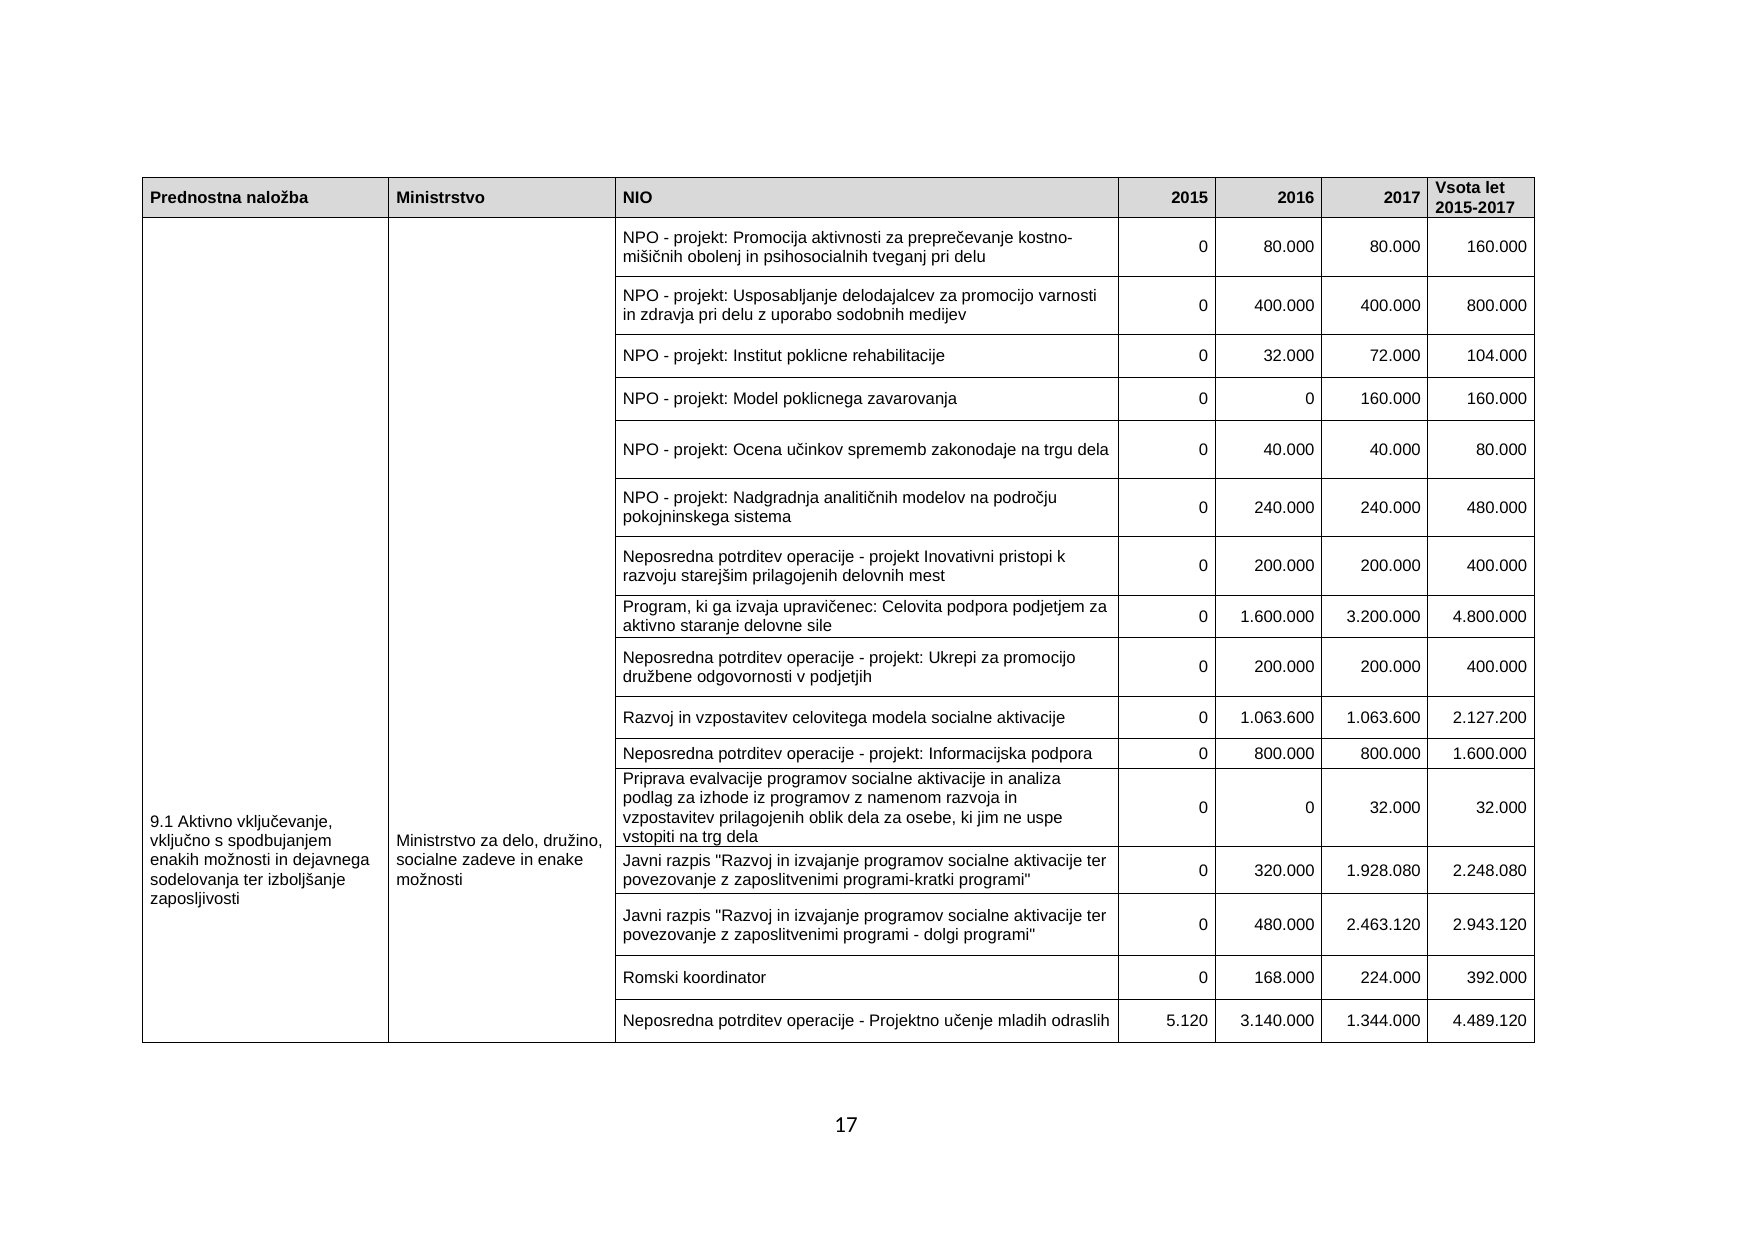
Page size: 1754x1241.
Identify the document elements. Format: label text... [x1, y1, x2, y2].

table_cell NPO - projekt: Ocena učinkov sprememb zakonodaje na trgu dela [616, 421, 1118, 477]
table_header NIO [616, 178, 1118, 217]
table_cell 2.943.120 [1428, 894, 1534, 955]
table_cell 0 [1119, 894, 1215, 955]
table_cell 3.200.000 [1322, 596, 1427, 637]
table_cell 104.000 [1428, 335, 1534, 377]
table_cell 2.463.120 [1322, 894, 1427, 955]
table_cell 0 [1119, 956, 1215, 999]
table_cell 168.000 [1216, 956, 1321, 999]
table_cell 80.000 [1428, 421, 1534, 477]
table_cell Program, ki ga izvaja upravičenec: Celovita podpora podjetjem za aktivno staranje delovne sile [616, 596, 1118, 637]
table_cell 5.120 [1119, 1000, 1215, 1042]
table_cell 200.000 [1216, 537, 1321, 595]
table_cell 32.000 [1322, 769, 1427, 846]
table_cell 0 [1119, 769, 1215, 846]
table_cell 0 [1216, 378, 1321, 420]
table_cell 0 [1119, 638, 1215, 696]
table_header 2016 [1216, 178, 1321, 217]
table_cell 240.000 [1322, 479, 1427, 536]
table_cell 0 [1119, 378, 1215, 420]
table_cell NPO - projekt: Nadgradnja analitičnih modelov na področju pokojninskega sistema [616, 479, 1118, 536]
table_cell 400.000 [1322, 277, 1427, 334]
table_cell 9.1 Aktivno vključevanje, vključno s spodbujanjem enakih možnosti in dejavnega sodelovanja ter izboljšanje zaposljivosti [143, 696, 388, 1042]
table_cell 2.127.200 [1428, 697, 1534, 738]
table_cell 0 [1119, 277, 1215, 334]
table_cell 80.000 [1216, 218, 1321, 276]
table_cell 240.000 [1216, 479, 1321, 536]
table_cell 40.000 [1322, 421, 1427, 477]
table_header 2017 [1322, 178, 1427, 217]
table_cell 160.000 [1428, 218, 1534, 276]
table_cell 32.000 [1428, 769, 1534, 846]
table_header Vsota let 2015-2017 [1428, 178, 1534, 217]
table_cell Ministrstvo za delo, družino, socialne zadeve in enake možnosti [389, 696, 615, 1042]
table_cell 1.600.000 [1216, 596, 1321, 637]
table_cell Javni razpis "Razvoj in izvajanje programov socialne aktivacije ter povezovanje z zaposlitvenimi programi - dolgi programi" [616, 894, 1118, 955]
table_cell Neposredna potrditev operacije - projekt Inovativni pristopi k razvoju starejšim prilagojenih delovnih mest [616, 537, 1118, 595]
table_cell NPO - projekt: Model poklicnega zavarovanja [616, 378, 1118, 420]
table_cell 0 [1119, 697, 1215, 738]
table_cell Javni razpis "Razvoj in izvajanje programov socialne aktivacije ter povezovanje z zaposlitvenimi programi-kratki programi" [616, 847, 1118, 893]
table_cell 400.000 [1428, 638, 1534, 696]
table_cell 800.000 [1428, 277, 1534, 334]
table_cell Neposredna potrditev operacije - projekt: Informacijska podpora [616, 739, 1118, 768]
table_cell 1.063.600 [1322, 697, 1427, 738]
table_cell 2.248.080 [1428, 847, 1534, 893]
table_cell 1.600.000 [1428, 739, 1534, 768]
table_cell Priprava evalvacije programov socialne aktivacije in analiza podlag za izhode iz programov z namenom razvoja in vzpostavitev prilagojenih oblik dela za osebe, ki jim ne uspe vstopiti na trg dela [616, 769, 1118, 846]
table_cell 4.489.120 [1428, 1000, 1534, 1042]
table_cell 4.800.000 [1428, 596, 1534, 637]
table_cell 160.000 [1322, 378, 1427, 420]
table_cell 0 [1119, 335, 1215, 377]
table_cell 80.000 [1322, 218, 1427, 276]
table_cell Neposredna potrditev operacije - projekt: Ukrepi za promocijo družbene odgovornosti v podjetjih [616, 638, 1118, 696]
table_cell 72.000 [1322, 335, 1427, 377]
table_cell 40.000 [1216, 421, 1321, 477]
table_cell NPO - projekt: Institut poklicne rehabilitacije [616, 335, 1118, 377]
table_cell 0 [1119, 537, 1215, 595]
table_cell 200.000 [1322, 537, 1427, 595]
table_header 2015 [1119, 178, 1215, 217]
table_cell 0 [1119, 421, 1215, 477]
table_cell NPO - projekt: Promocija aktivnosti za preprečevanje kostno-mišičnih obolenj in psihosocialnih tveganj pri delu [616, 218, 1118, 276]
table_cell 0 [1119, 847, 1215, 893]
table_cell 1.344.000 [1322, 1000, 1427, 1042]
table_cell 800.000 [1322, 739, 1427, 768]
table_cell Razvoj in vzpostavitev celovitega modela socialne aktivacije [616, 697, 1118, 738]
table_cell 400.000 [1428, 537, 1534, 595]
table_cell 3.140.000 [1216, 1000, 1321, 1042]
table_cell 400.000 [1216, 277, 1321, 334]
table_cell 200.000 [1322, 638, 1427, 696]
table_cell 0 [1119, 479, 1215, 536]
table_cell 0 [1216, 769, 1321, 846]
table_header Prednostna naložba [143, 178, 388, 217]
table_cell 0 [1119, 218, 1215, 276]
table_cell 800.000 [1216, 739, 1321, 768]
table_cell 1.063.600 [1216, 697, 1321, 738]
table_cell 224.000 [1322, 956, 1427, 999]
table_cell 0 [1119, 739, 1215, 768]
table_cell 0 [1119, 596, 1215, 637]
table_cell 160.000 [1428, 378, 1534, 420]
table_cell 1.928.080 [1322, 847, 1427, 893]
table_header Ministrstvo [389, 178, 615, 217]
table_cell Neposredna potrditev operacije - Projektno učenje mladih odraslih [616, 1000, 1118, 1042]
table_cell 320.000 [1216, 847, 1321, 893]
table_cell 480.000 [1428, 479, 1534, 536]
table_cell 32.000 [1216, 335, 1321, 377]
table_cell 392.000 [1428, 956, 1534, 999]
table_cell 480.000 [1216, 894, 1321, 955]
table_cell NPO - projekt: Usposabljanje delodajalcev za promocijo varnosti in zdravja pri delu z uporabo sodobnih medijev [616, 277, 1118, 334]
table_cell Romski koordinator [616, 956, 1118, 999]
table_cell 200.000 [1216, 638, 1321, 696]
